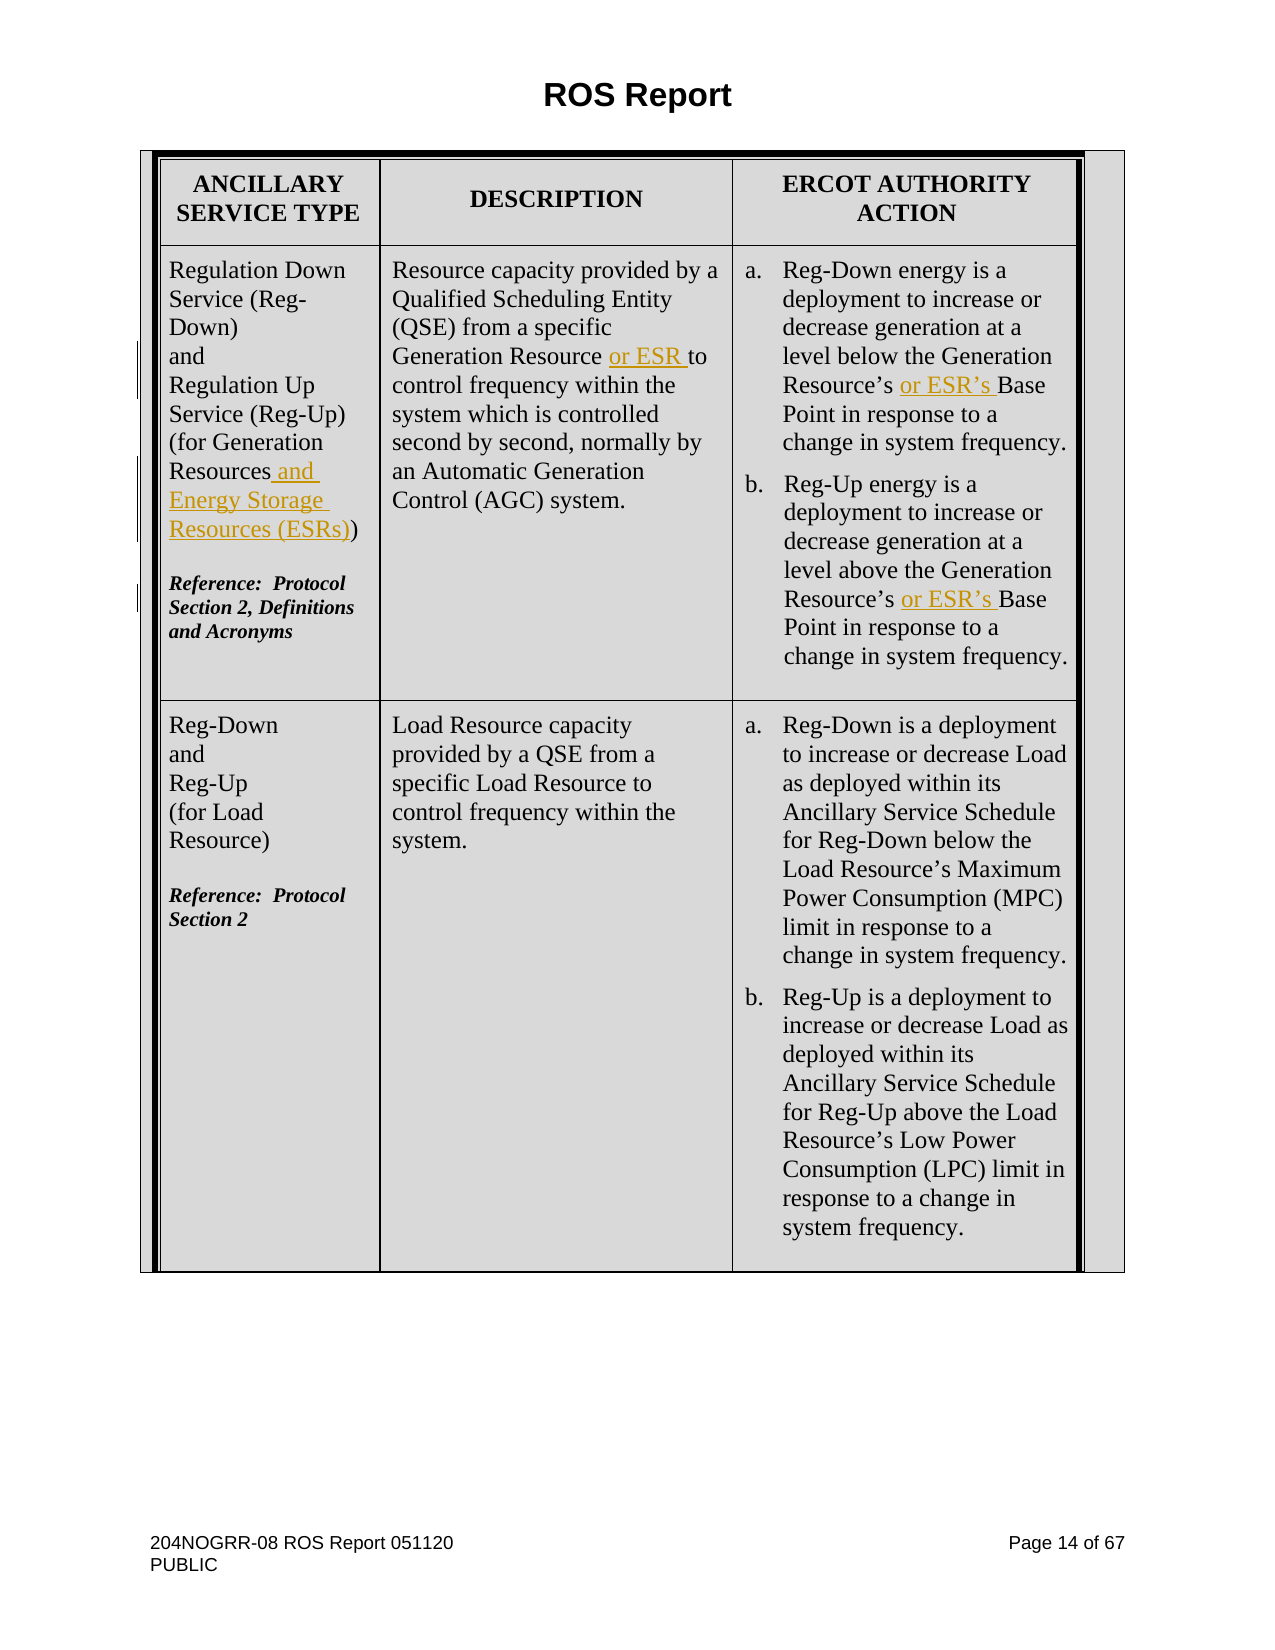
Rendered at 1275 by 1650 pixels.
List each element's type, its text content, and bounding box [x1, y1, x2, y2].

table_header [381, 701, 732, 1271]
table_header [141, 151, 152, 1272]
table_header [733, 701, 1076, 1271]
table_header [161, 701, 379, 1271]
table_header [1085, 151, 1124, 1272]
